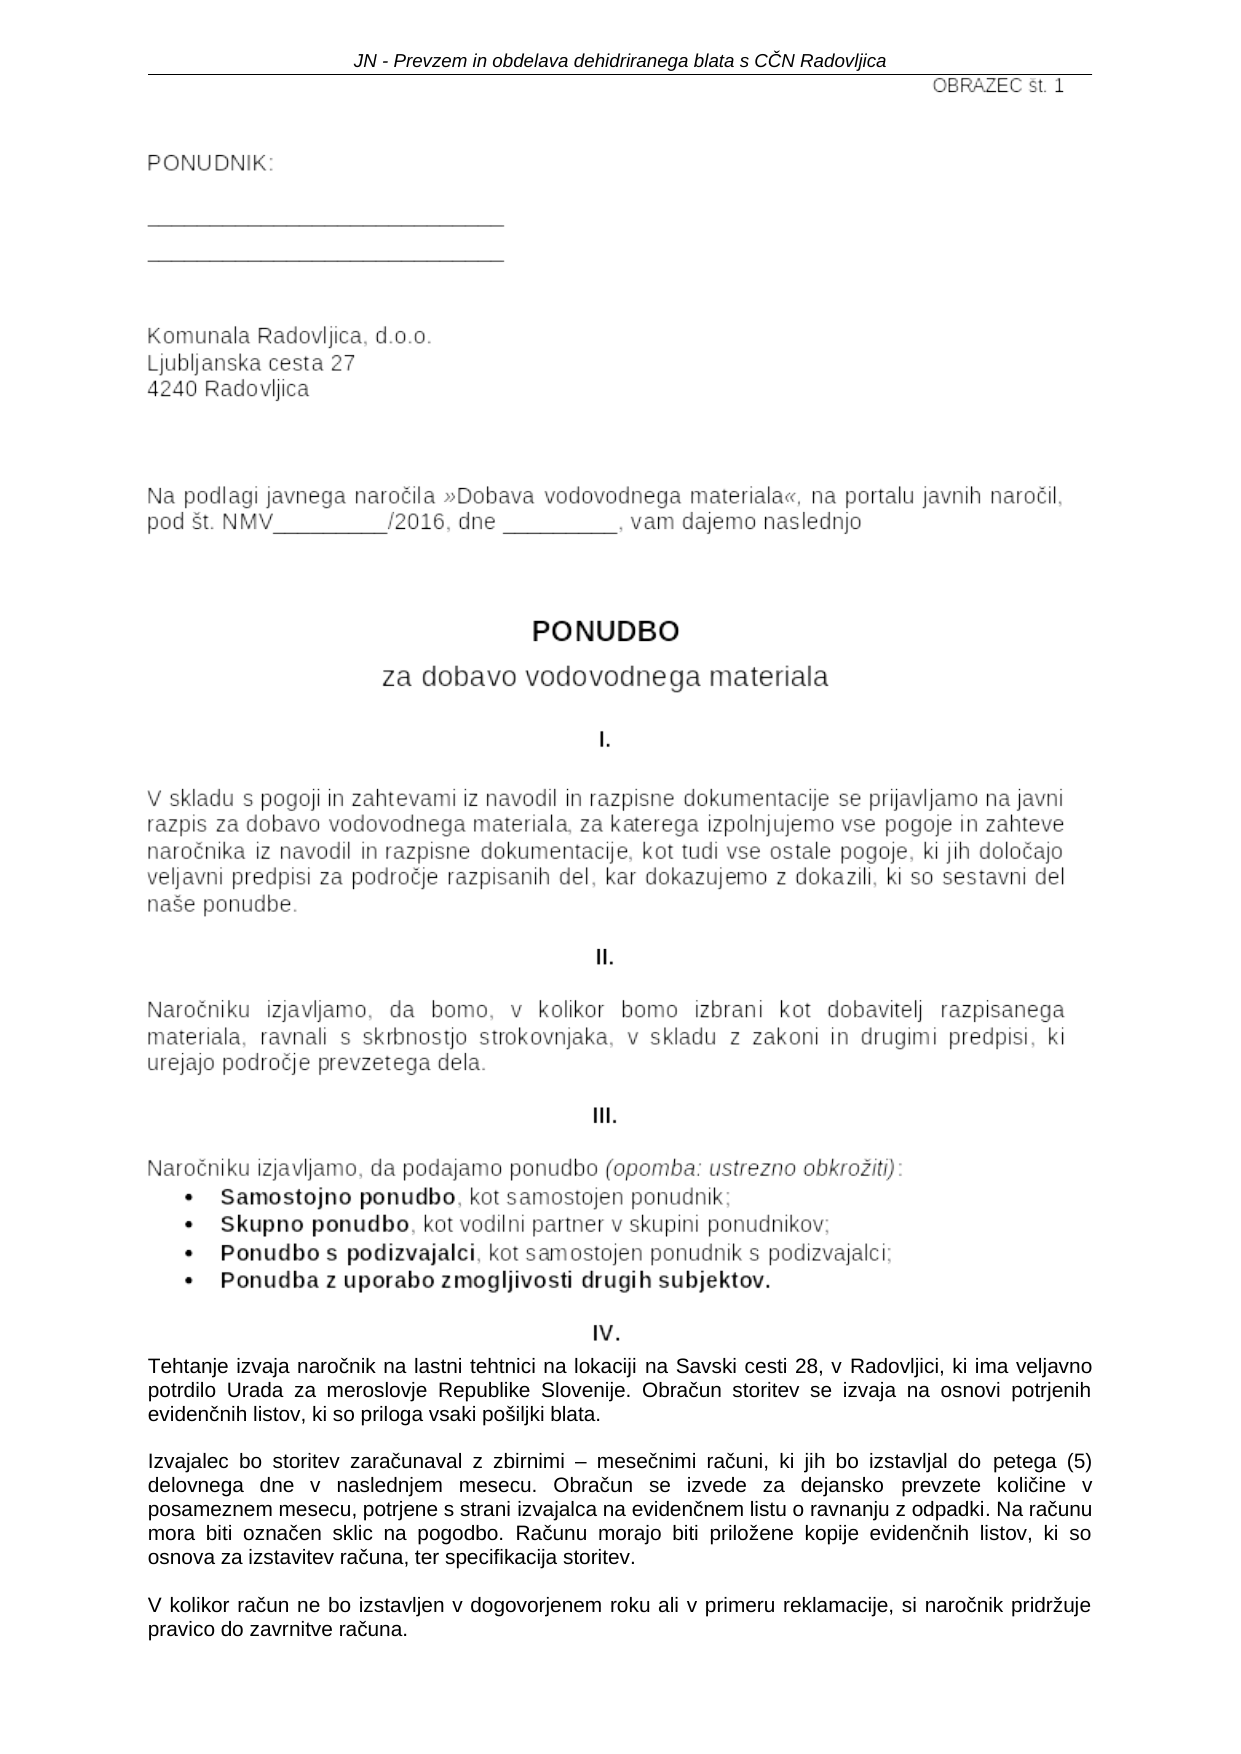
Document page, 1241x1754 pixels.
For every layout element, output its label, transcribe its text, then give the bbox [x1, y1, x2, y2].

text Izvajalec bo storitev zaračunaval z zbirnimi – mesečnimi računi, ki jih bo izstavljal do petega (5) delovnega dne v naslednjem mesecu. Obračun se izvede za dejansko prevzete količine v posameznem mesecu, potrjene s strani izvajalca na evidenčnem listu o ravnanju z odpadki. Na računu mora biti označen sklic na pogodbo. Računu morajo biti priložene kopije evidenčnih listov, ki so osnova za izstavitev računa, ter specifikacija storitev. [148, 1449, 1092, 1569]
text Tehtanje izvaja naročnik na lastni tehtnici na lokaciji na Savski cesti 28, v Radovljici, ki ima veljavno potrdilo Urada za meroslovje Republike Slovenije. Obračun storitev se izvaja na osnovi potrjenih evidenčnih listov, ki so priloga vsaki pošiljki blata. [148, 1353, 1092, 1425]
text V kolikor račun ne bo izstavljen v dogovorjenem roku ali v primeru reklamacije, si naročnik pridržuje pravico do zavrnitve računa. [148, 1593, 1092, 1641]
